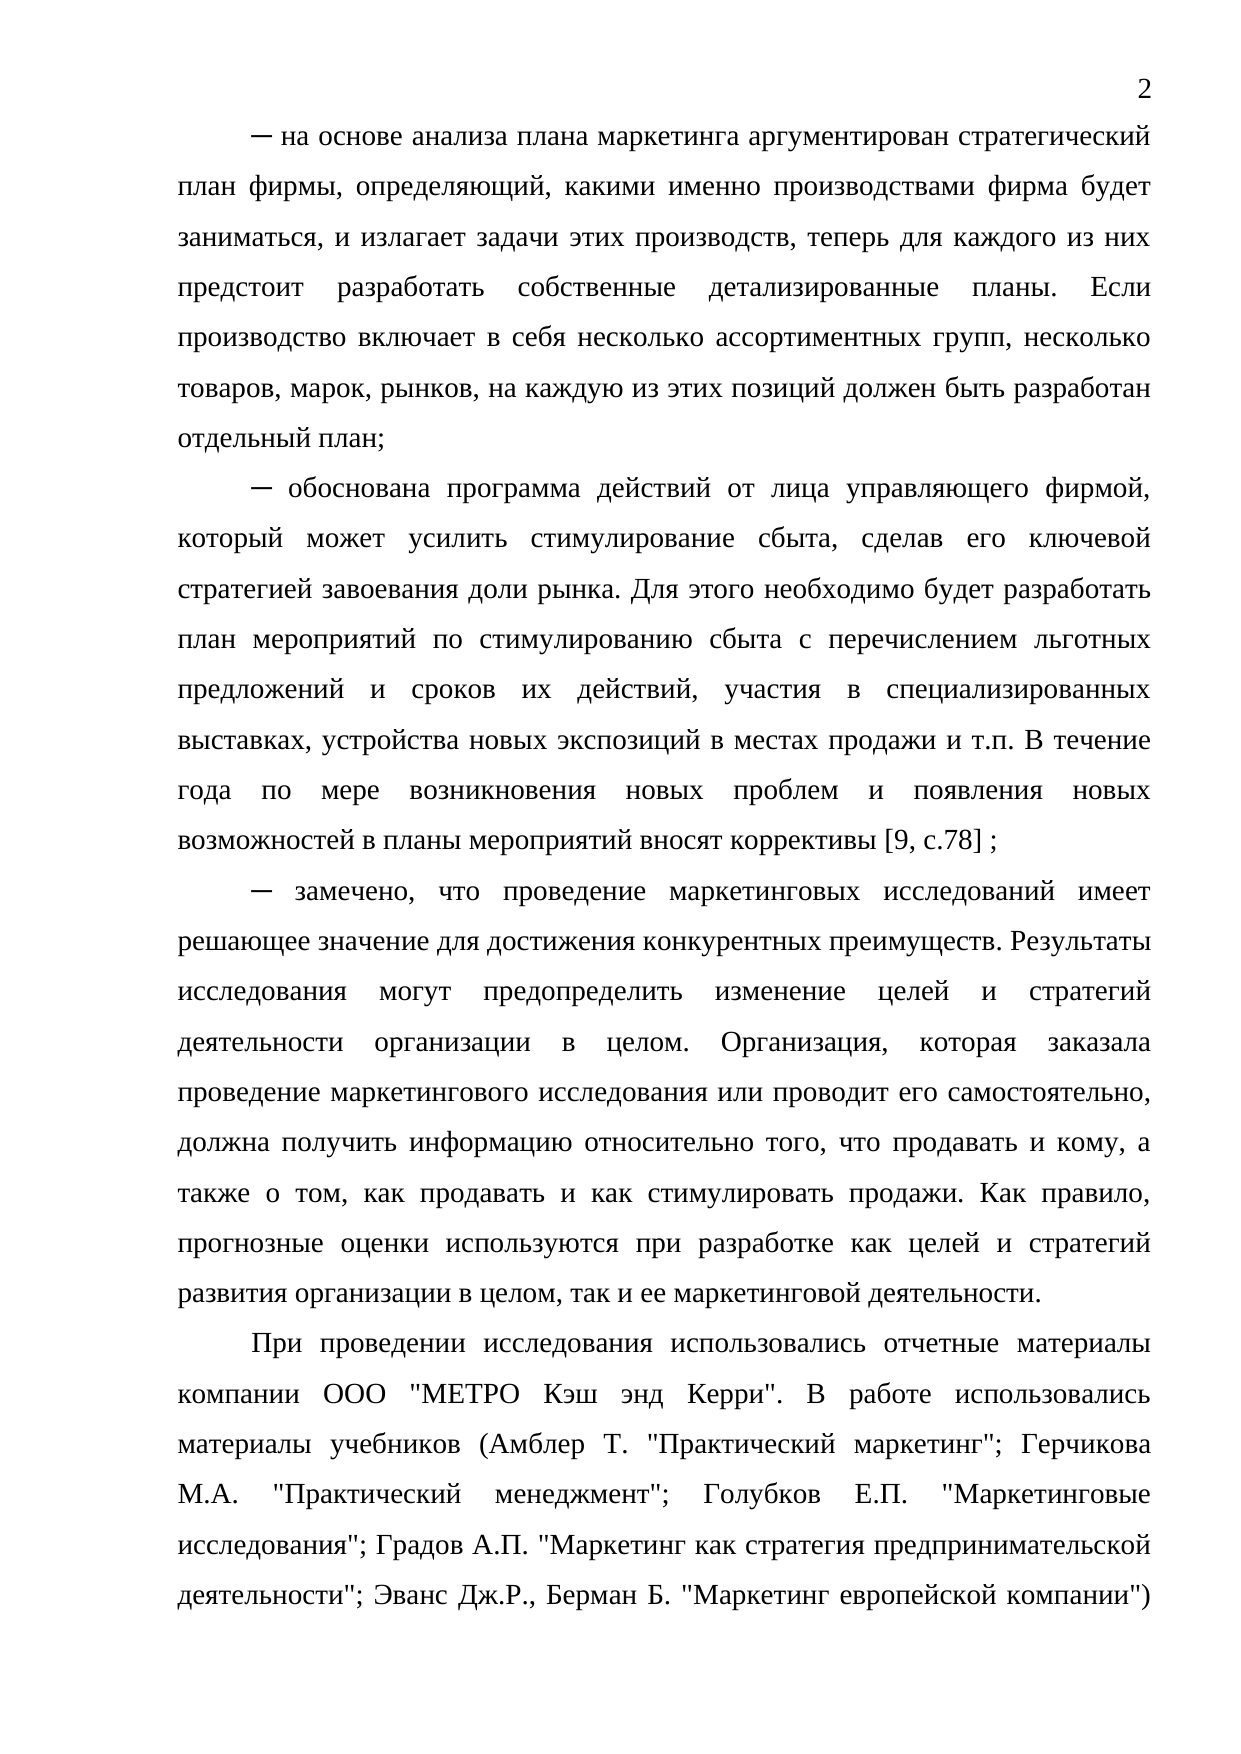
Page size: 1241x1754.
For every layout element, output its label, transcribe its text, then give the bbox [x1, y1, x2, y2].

text ─ обоснована программа действий от лица управляющего фирмой, который может усилить стимулирование сбыта, сделав его ключевой стратегией завоевания доли рынка. Для этого необходимо будет разработать план мероприятий по стимулированию сбыта с перечислением льготных предложений и сроков их действий, участия в специализированных выставках, устройства новых экспозиций в местах продажи и т.п. В течение года по мере возникновения новых проблем и появления новых возможностей в планы мероприятий вносят коррективы [9, c.78] ; [177, 470, 1152, 856]
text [177, 1326, 1152, 1611]
text ─ на основе анализа плана маркетинга аргументирован стратегический план фирмы, определяющий, какими именно производствами фирма будет заниматься, и излагает задачи этих производств, теперь для каждого из них предстоит разработать собственные детализированные планы. Если производство включает в себя несколько ассортиментных групп, несколько товаров, марок, рынков, на каждую из этих позиций должен быть разработан отдельный план; [177, 118, 1152, 453]
text ─ замечено, что проведение маркетинговых исследований имеет решающее значение для достижения конкурентных преимуществ. Результаты исследования могут предопределить изменение целей и стратегий деятельности организации в целом. Организация, которая заказала проведение маркетингового исследования или проводит его самостоятельно, должна получить информацию относительно того, что продавать и кому, а также о том, как продавать и как стимулировать продажи. Как правило, прогнозные оценки используются при разработке как целей и стратегий развития организации в целом, так и ее маркетинговой деятельности. [177, 873, 1152, 1309]
